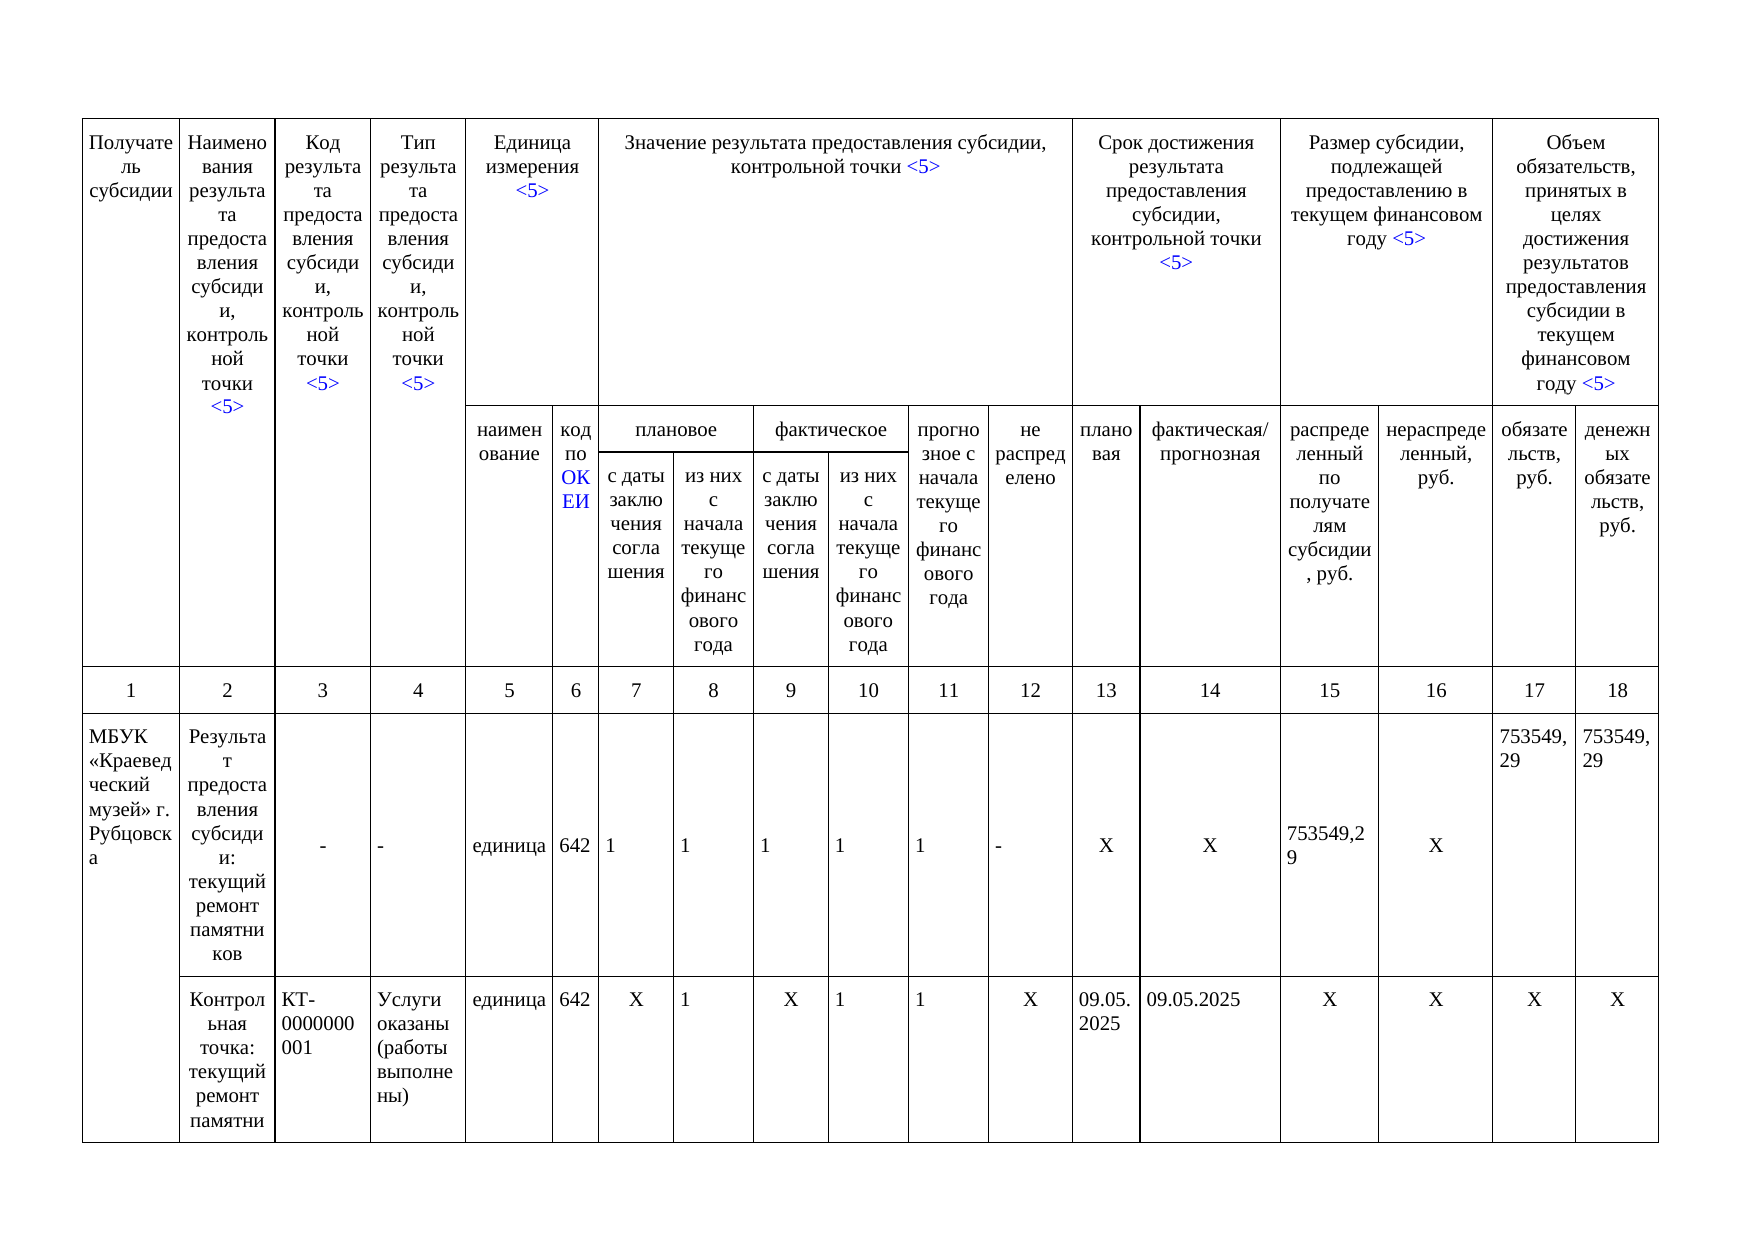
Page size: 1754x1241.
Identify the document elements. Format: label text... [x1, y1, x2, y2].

table_cell 10 [829, 667, 908, 713]
table_header Код результата предоставления субсидии, контрольной точки <5> [276, 119, 370, 666]
table_cell 18 [1576, 667, 1658, 713]
table_cell 11 [909, 667, 988, 713]
table_cell 8 [674, 667, 753, 713]
table_cell прогнозное с начала текущего финансового года [909, 406, 988, 666]
table_cell X [1379, 714, 1492, 976]
table_cell МБУК «Краеведческий музей» г. Рубцовска [83, 714, 179, 1142]
table_cell 9 [754, 667, 828, 713]
table_cell X [754, 977, 828, 1142]
table_cell 642 [553, 977, 598, 1142]
table_cell плановая [1073, 406, 1139, 666]
table_cell нераспределенный, руб. [1379, 406, 1492, 666]
table_cell 2 [180, 667, 274, 713]
table_cell из них с начала текущего финансового года [829, 453, 908, 666]
table_cell 09.05.2025 [1073, 977, 1139, 1142]
table_cell X [1281, 977, 1378, 1142]
table_cell с даты заключения соглашения [754, 453, 828, 666]
table_cell 1 [909, 714, 988, 976]
table_cell 15 [1281, 667, 1378, 713]
table_cell 12 [989, 667, 1072, 713]
table_cell - [371, 714, 465, 976]
table_cell обязательств, руб. [1493, 406, 1575, 666]
table_cell - [276, 714, 370, 976]
table_cell 14 [1141, 667, 1280, 713]
table_cell с даты заключения соглашения [599, 453, 673, 666]
table_cell Результат предоставления субсидии: текущий ремонт памятников [180, 714, 274, 976]
table_cell КТ-0000000001 [276, 977, 370, 1142]
table_cell X [1379, 977, 1492, 1142]
table_cell не распределено [989, 406, 1072, 666]
table_cell 6 [553, 667, 598, 713]
table_header Размер субсидии, подлежащей предоставлению в текущем финансовом году <5> [1281, 119, 1492, 405]
table_cell 753549,29 [1576, 714, 1658, 976]
table_cell 16 [1379, 667, 1492, 713]
table_cell X [1493, 977, 1575, 1142]
table_cell 1 [674, 714, 753, 976]
table_cell 1 [829, 977, 908, 1142]
table_cell 5 [466, 667, 552, 713]
table_cell фактическая/прогнозная [1141, 406, 1280, 666]
table_header Тип результата предоставления субсидии, контрольной точки <5> [371, 119, 465, 666]
table_cell - [989, 714, 1072, 976]
table_cell фактическое [754, 406, 908, 451]
table_cell X [989, 977, 1072, 1142]
table_header Срок достижения результата предоставления субсидии, контрольной точки <5> [1073, 119, 1280, 405]
table_cell наименование [466, 406, 552, 666]
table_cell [180, 977, 274, 1142]
table_cell X [1141, 714, 1280, 976]
table_header Наименования результата предоставления субсидии, контрольной точки <5> [180, 119, 274, 666]
table_cell 7 [599, 667, 673, 713]
table_cell 09.05.2025 [1141, 977, 1280, 1142]
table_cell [371, 977, 465, 1142]
table_cell 1 [829, 714, 908, 976]
table_cell единица [466, 977, 552, 1142]
table_cell 753549,29 [1281, 714, 1378, 976]
table_cell код по ОКЕИ [553, 406, 598, 666]
table_cell 1 [754, 714, 828, 976]
table_cell денежных обязательств, руб. [1576, 406, 1658, 666]
table_cell 17 [1493, 667, 1575, 713]
table_cell 1 [674, 977, 753, 1142]
table_cell 3 [276, 667, 370, 713]
table_cell распределенный по получателям субсидии, руб. [1281, 406, 1378, 666]
table_cell 4 [371, 667, 465, 713]
table_cell 753549,29 [1493, 714, 1575, 976]
table_cell X [1073, 714, 1139, 976]
table_cell 1 [83, 667, 179, 713]
table_cell X [1576, 977, 1658, 1142]
table_header Значение результата предоставления субсидии, контрольной точки <5> [599, 119, 1072, 405]
table_cell 1 [909, 977, 988, 1142]
table_cell 1 [599, 714, 673, 976]
table_cell 13 [1073, 667, 1139, 713]
table_cell 642 [553, 714, 598, 976]
table_header Получатель субсидии [83, 119, 179, 666]
table_cell плановое [599, 406, 753, 451]
table_cell X [599, 977, 673, 1142]
table_cell единица [466, 714, 552, 976]
table_cell из них с начала текущего финансового года [674, 453, 753, 666]
table_header Единица измерения <5> [466, 119, 598, 405]
table_header Объем обязательств, принятых в целях достижения результатов предоставления субсидии в текущем финансовом году <5> [1493, 119, 1658, 405]
